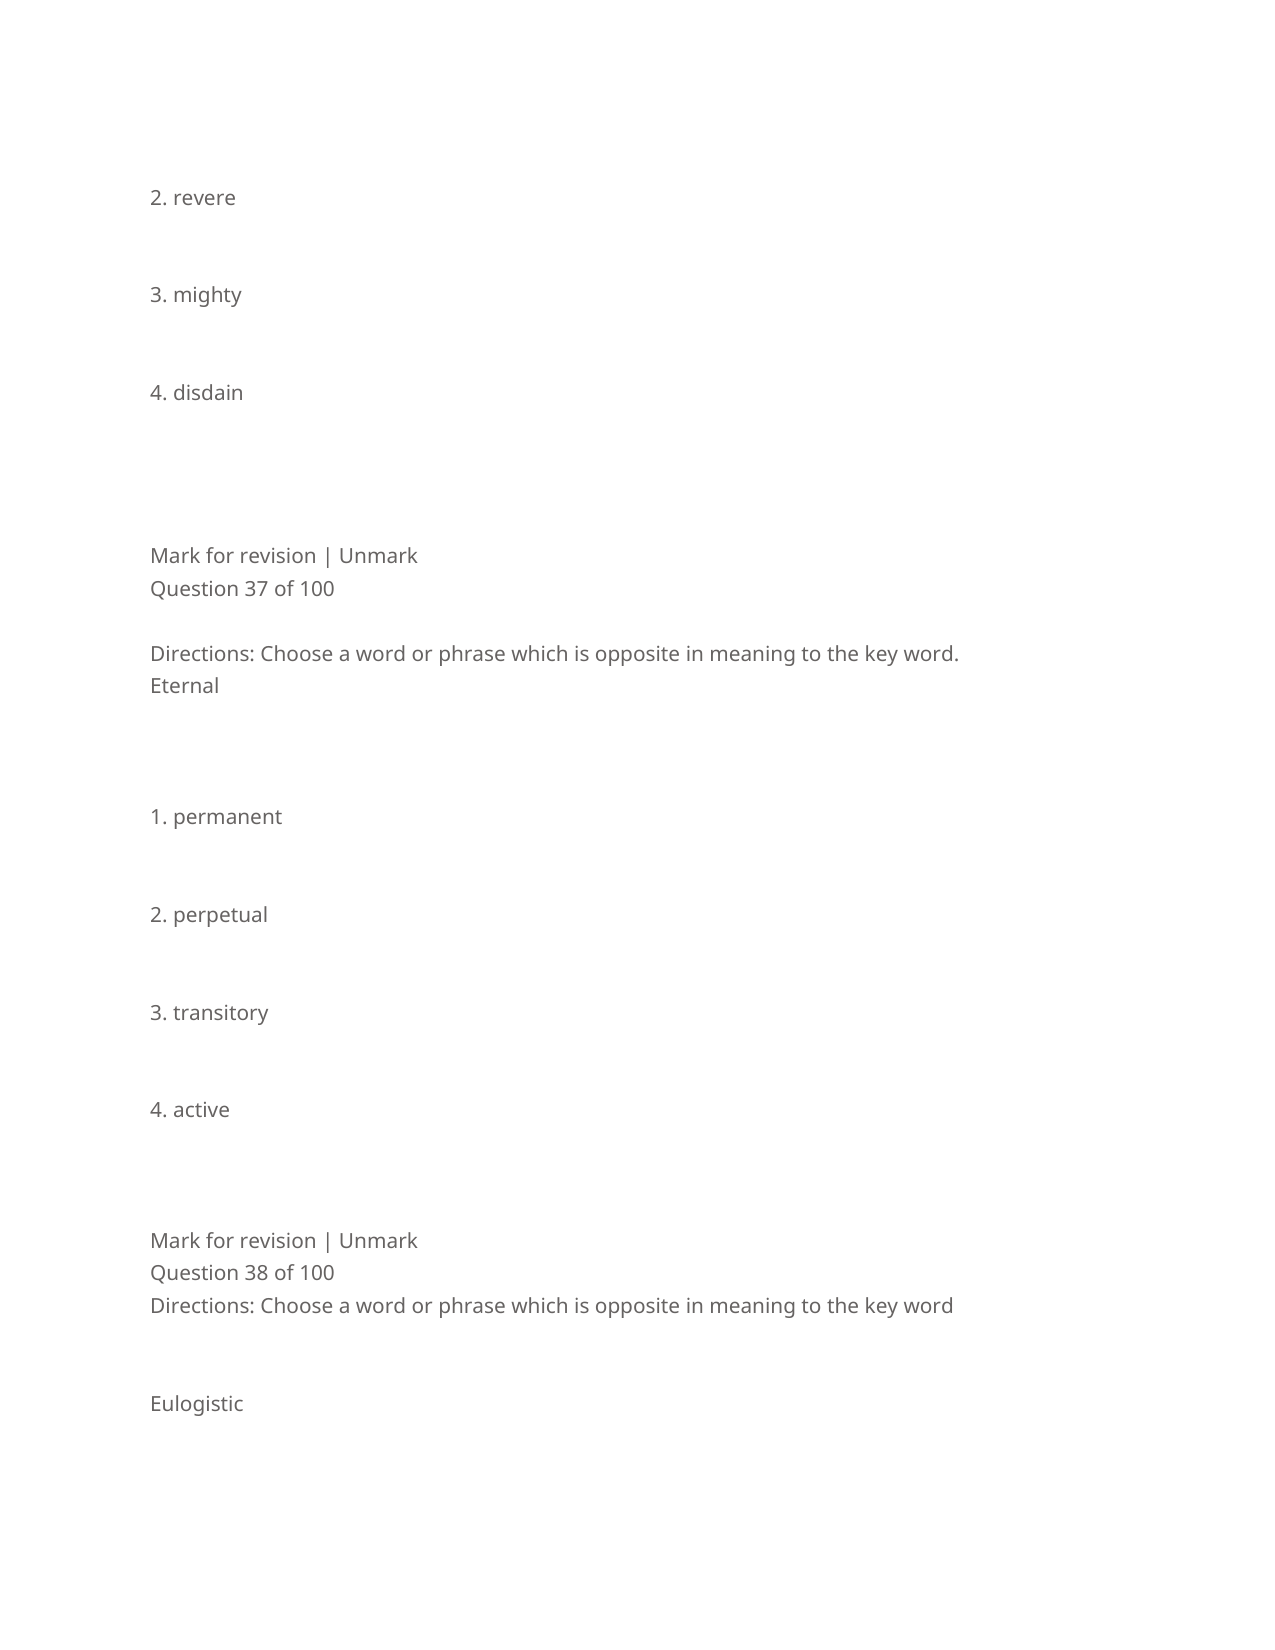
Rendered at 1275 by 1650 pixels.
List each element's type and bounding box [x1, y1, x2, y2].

text [150, 150, 1125, 1483]
